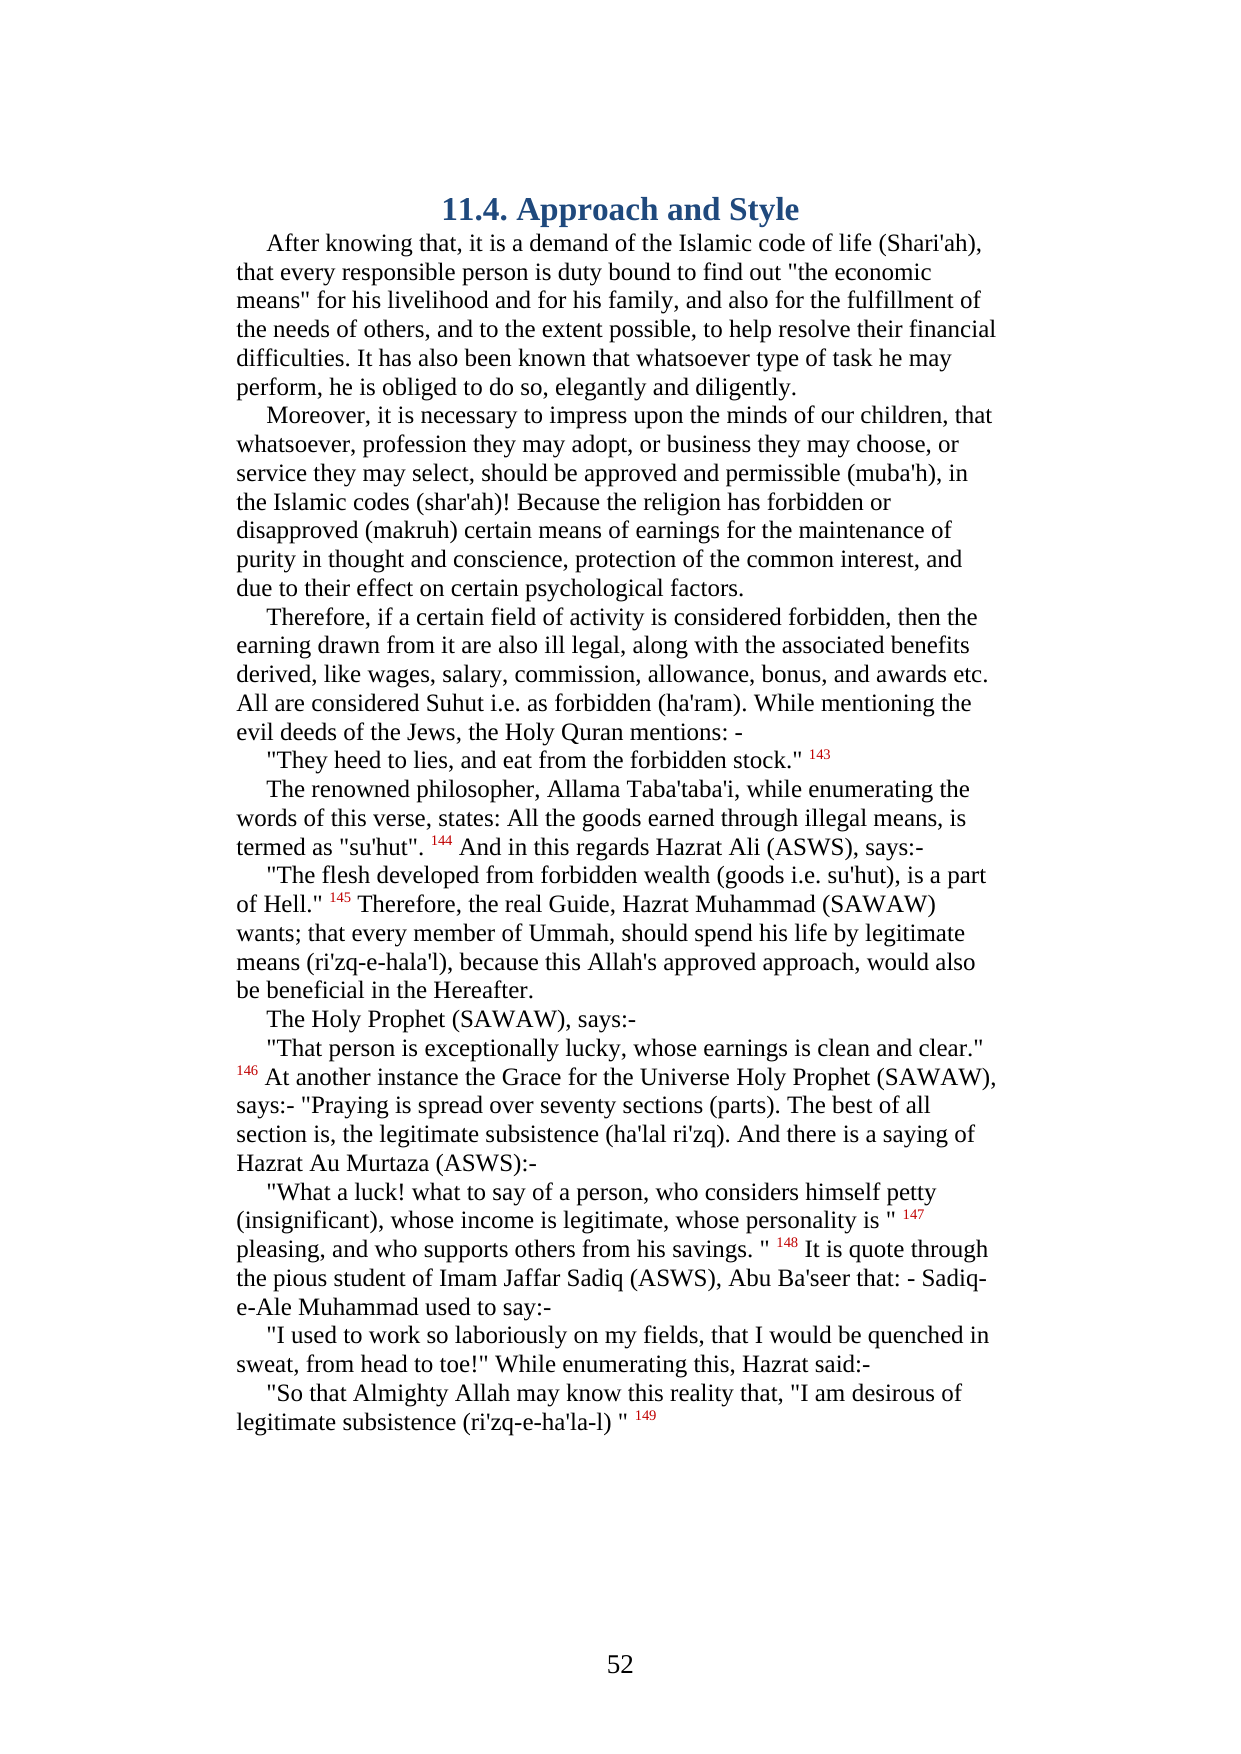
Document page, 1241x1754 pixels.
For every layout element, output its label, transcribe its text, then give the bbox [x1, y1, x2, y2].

text "That person is exceptionally lucky, whose earnings is clean and clear." 146 At another instance the Grace for the Universe Holy Prophet (SAWAW), says:- "Praying is spread over seventy sections (parts). The best of all section is, the legitimate subsistence (ha'lal ri'zq). And there is a saying of Hazrat Au Murtaza (ASWS):- [236, 1033, 1004, 1177]
text "What a luck! what to say of a person, who considers himself petty (insignificant), whose income is legitimate, whose personality is " 147 pleasing, and who supports others from his savings. " 148 It is quote through the pious student of Imam Jaffar Sadiq (ASWS), Abu Ba'seer that: - Sadiq-e-Ale Muhammad used to say:- [236, 1177, 1004, 1321]
text "The flesh developed from forbidden wealth (goods i.e. su'hut), is a part of Hell." 145 Therefore, the real Guide, Hazrat Muhammad (SAWAW) wants; that every member of Ummah, should spend his life by legitimate means (ri'zq-e-hala'l), because this Allah's approved approach, would also be beneficial in the Hereafter. [236, 861, 1004, 1004]
text The Holy Prophet (SAWAW), says:- [236, 1004, 1004, 1033]
subtitle 11.4. Approach and Style [236, 190, 1004, 228]
text "I used to work so laboriously on my fields, that I would be quenched in sweat, from head to toe!" While enumerating this, Hazrat said:- [236, 1321, 1004, 1378]
text The renowned philosopher, Allama Taba'taba'i, while enumerating the words of this verse, states: All the goods earned through illegal means, is termed as "su'hut". 144 And in this regards Hazrat Ali (ASWS), says:- [236, 774, 1004, 861]
text Therefore, if a certain field of activity is considered forbidden, then the earning drawn from it are also ill legal, along with the associated benefits derived, like wages, salary, commission, allowance, bonus, and awards etc. All are considered Suhut i.e. as forbidden (ha'ram). While mentioning the evil deeds of the Jews, the Holy Quran mentions: - [236, 602, 1004, 746]
text Moreover, it is necessary to impress upon the minds of our children, that whatsoever, profession they may adopt, or business they may choose, or service they may select, should be approved and permissible (muba'h), in the Islamic codes (shar'ah)! Because the religion has forbidden or disapproved (makruh) certain means of earnings for the maintenance of purity in thought and conscience, protection of the common interest, and due to their effect on certain psychological factors. [236, 401, 1004, 602]
text After knowing that, it is a demand of the Islamic code of life (Shari'ah), that every responsible person is duty bound to find out "the economic means" for his livelihood and for his family, and also for the fulfillment of the needs of others, and to the extent possible, to help resolve their financial difficulties. It has also been known that whatsoever type of task he may perform, he is obliged to do so, elegantly and diligently. [236, 228, 1004, 401]
text "They heed to lies, and eat from the forbidden stock." 143 [236, 746, 1004, 774]
text "So that Almighty Allah may know this reality that, "I am desirous of legitimate subsistence (ri'zq-e-ha'la-l) " 149 [236, 1378, 1004, 1436]
